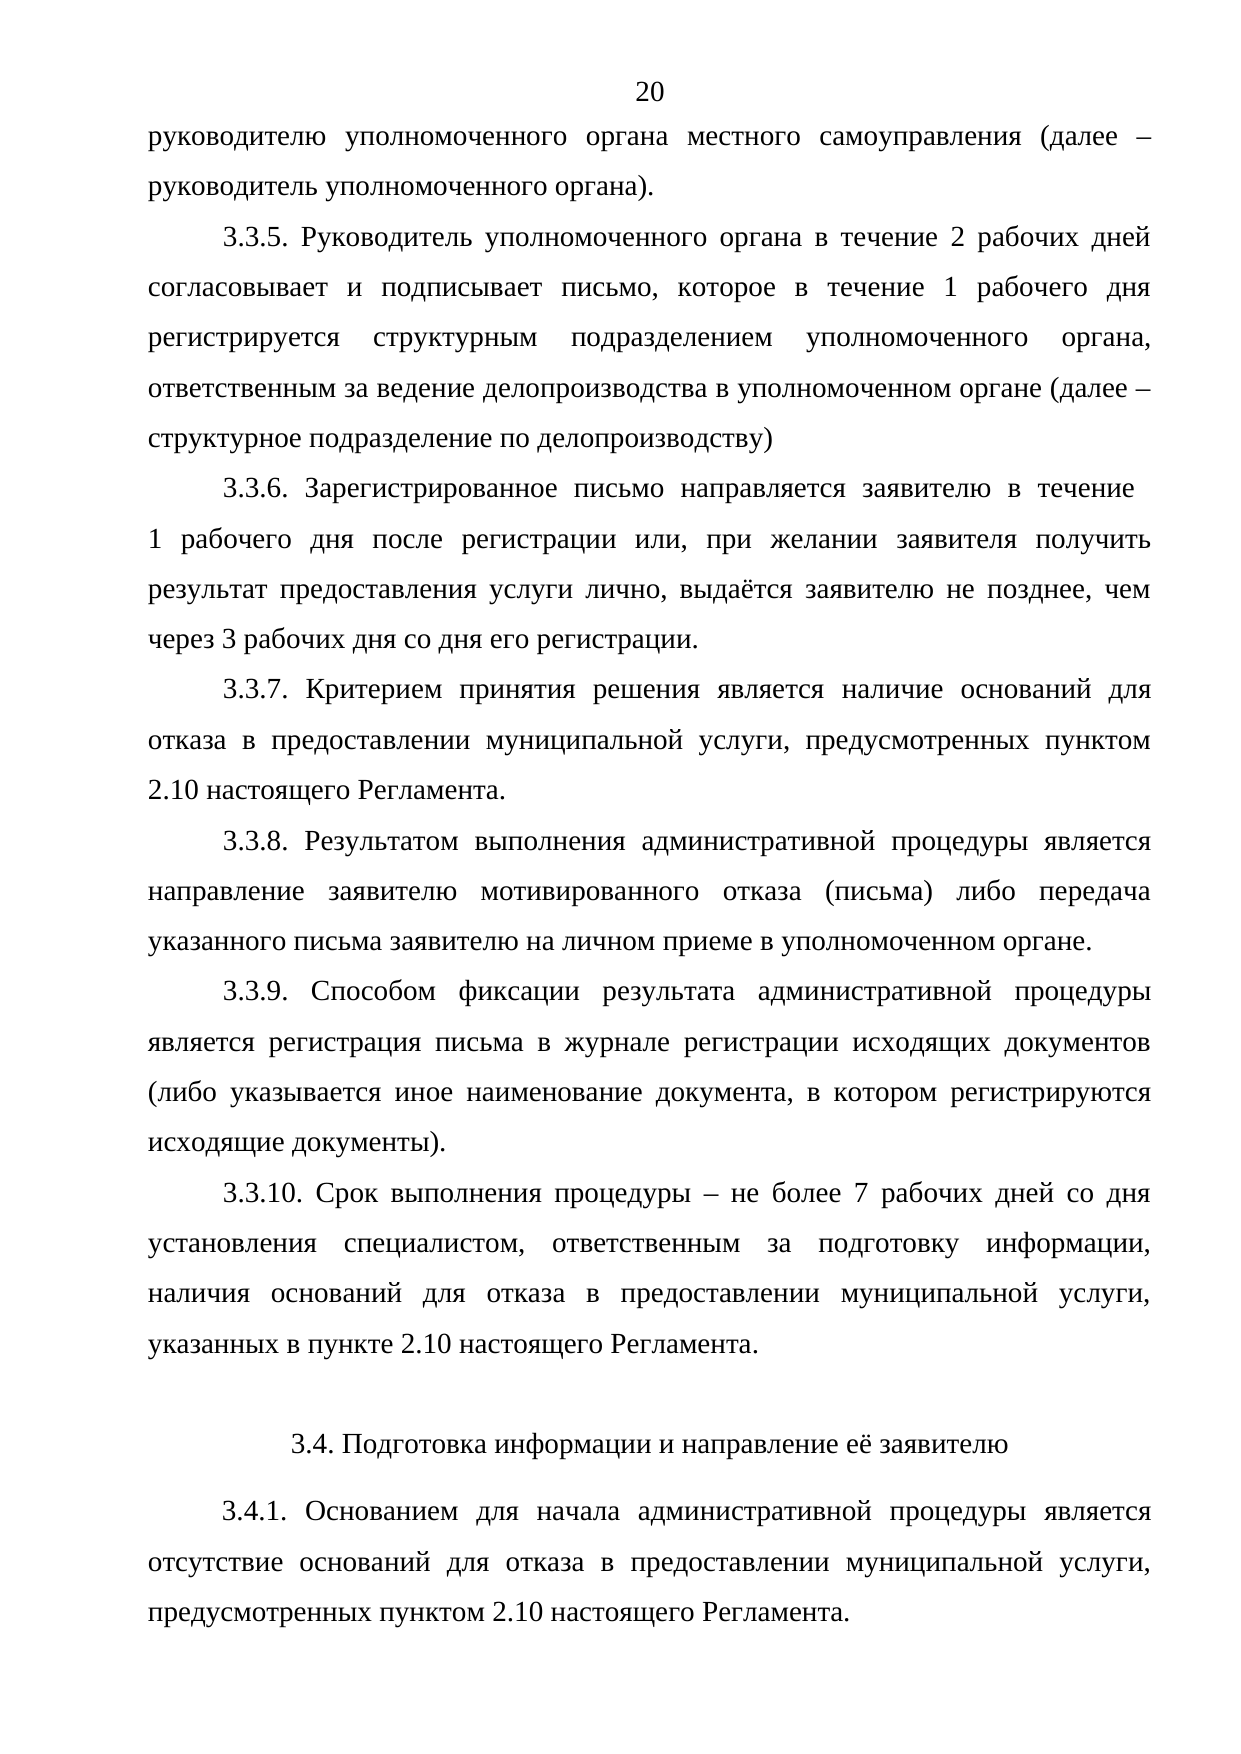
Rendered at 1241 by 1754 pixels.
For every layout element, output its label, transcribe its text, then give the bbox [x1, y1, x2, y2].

text 3.4.1. Основанием для начала административной процедуры является отсутствие оснований для отказа в предоставлении муниципальной услуги, предусмотренных пунктом 2.10 настоящего Регламента. [148, 1493, 1152, 1628]
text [148, 118, 1152, 202]
text 3.3.8. Результатом выполнения административной процедуры является направление заявителю мотивированного отказа (письма) либо передача указанного письма заявителю на личном приеме в уполномоченном органе. [148, 823, 1152, 957]
text 3.3.9. Способом фиксации результата административной процедуры является регистрация письма в журнале регистрации исходящих документов (либо указывается иное наименование документа, в котором регистрируются исходящие документы). [148, 973, 1152, 1158]
text 3.3.7. Критерием принятия решения является наличие оснований для отказа в предоставлении муниципальной услуги, предусмотренных пунктом 2.10 настоящего Регламента. [148, 672, 1152, 806]
text 3.3.10. Срок выполнения процедуры – не более 7 рабочих дней со дня установления специалистом, ответственным за подготовку информации, наличия оснований для отказа в предоставлении муниципальной услуги, указанных в пункте 2.10 настоящего Регламента. [148, 1175, 1152, 1359]
text 3.3.6. Зарегистрированное письмо направляется заявителю в течение 1 рабочего дня после регистрации или, при желании заявителя получить результат предоставления услуги лично, выдаётся заявителю не позднее, чем через 3 рабочих дня со дня его регистрации. [148, 470, 1152, 655]
text 3.4. Подготовка информации и направление её заявителю [148, 1426, 1152, 1460]
text 3.3.5. Руководитель уполномоченного органа в течение 2 рабочих дней согласовывает и подписывает письмо, которое в течение 1 рабочего дня регистрируется структурным подразделением уполномоченного органа, ответственным за ведение делопроизводства в уполномоченном органе (далее – структурное подразделение по делопроизводству) [148, 219, 1152, 454]
